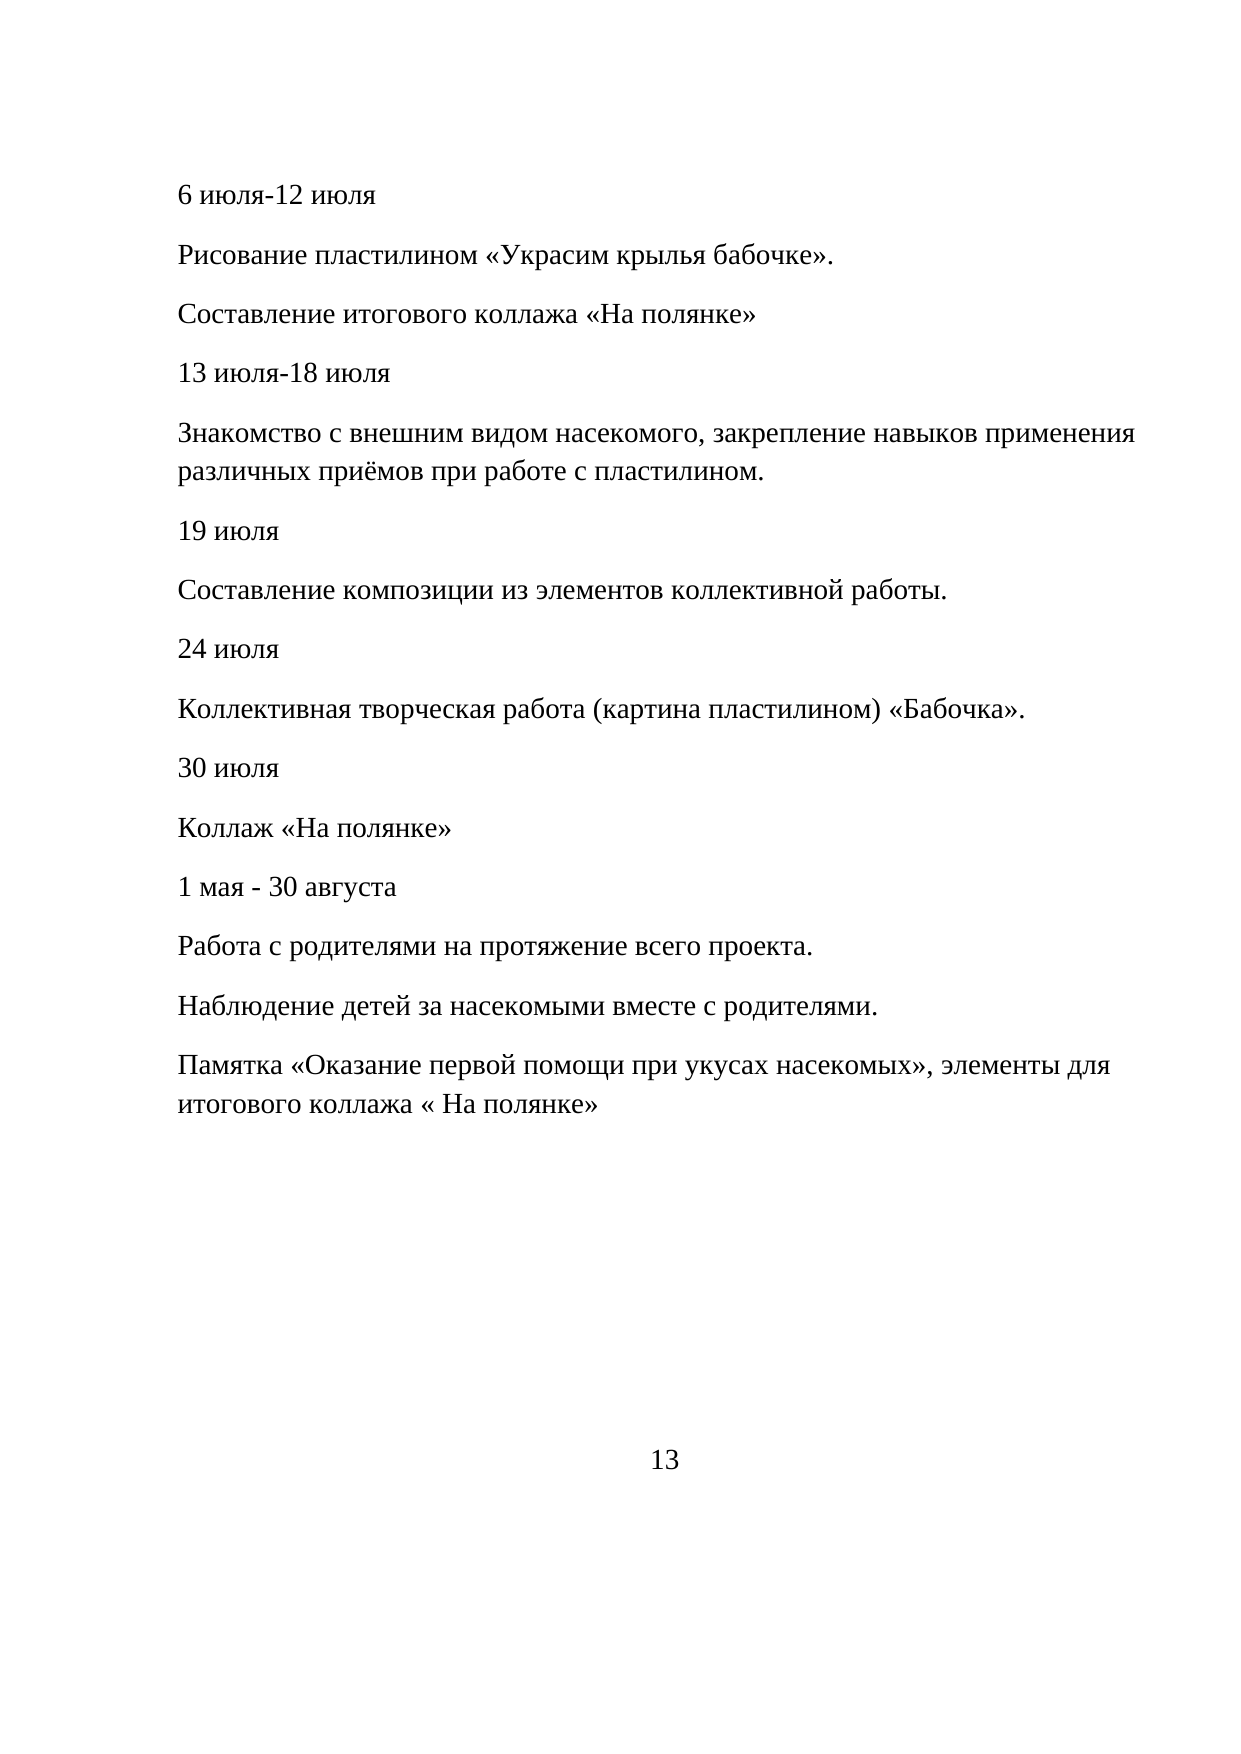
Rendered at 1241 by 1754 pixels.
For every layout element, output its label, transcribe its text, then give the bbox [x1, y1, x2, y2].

text 19 июля [177, 513, 1152, 546]
text Составление итогового коллажа «На полянке» [177, 296, 1152, 330]
text Наблюдение детей за насекомыми вместе с родителями. [177, 988, 1152, 1021]
text 24 июля [177, 632, 1152, 665]
text Памятка «Оказание первой помощи при укусах насекомых», элементы для итогового коллажа « На полянке» [177, 1047, 1152, 1119]
text 13 [177, 1442, 1152, 1476]
text Коллаж «На полянке» [177, 810, 1152, 843]
text 13 июля-18 июля [177, 356, 1152, 389]
text Коллективная творческая работа (картина пластилином) «Бабочка». [177, 691, 1152, 724]
text 1 мая - 30 августа [177, 869, 1152, 903]
text Рисование пластилином «Украсим крылья бабочке». [177, 237, 1152, 270]
text Работа с родителями на протяжение всего проекта. [177, 928, 1152, 962]
text Знакомство с внешним видом насекомого, закрепление навыков применения различных приёмов при работе с пластилином. [177, 415, 1152, 487]
text 6 июля-12 июля [177, 177, 1152, 211]
text Составление композиции из элементов коллективной работы. [177, 572, 1152, 606]
text 30 июля [177, 750, 1152, 784]
